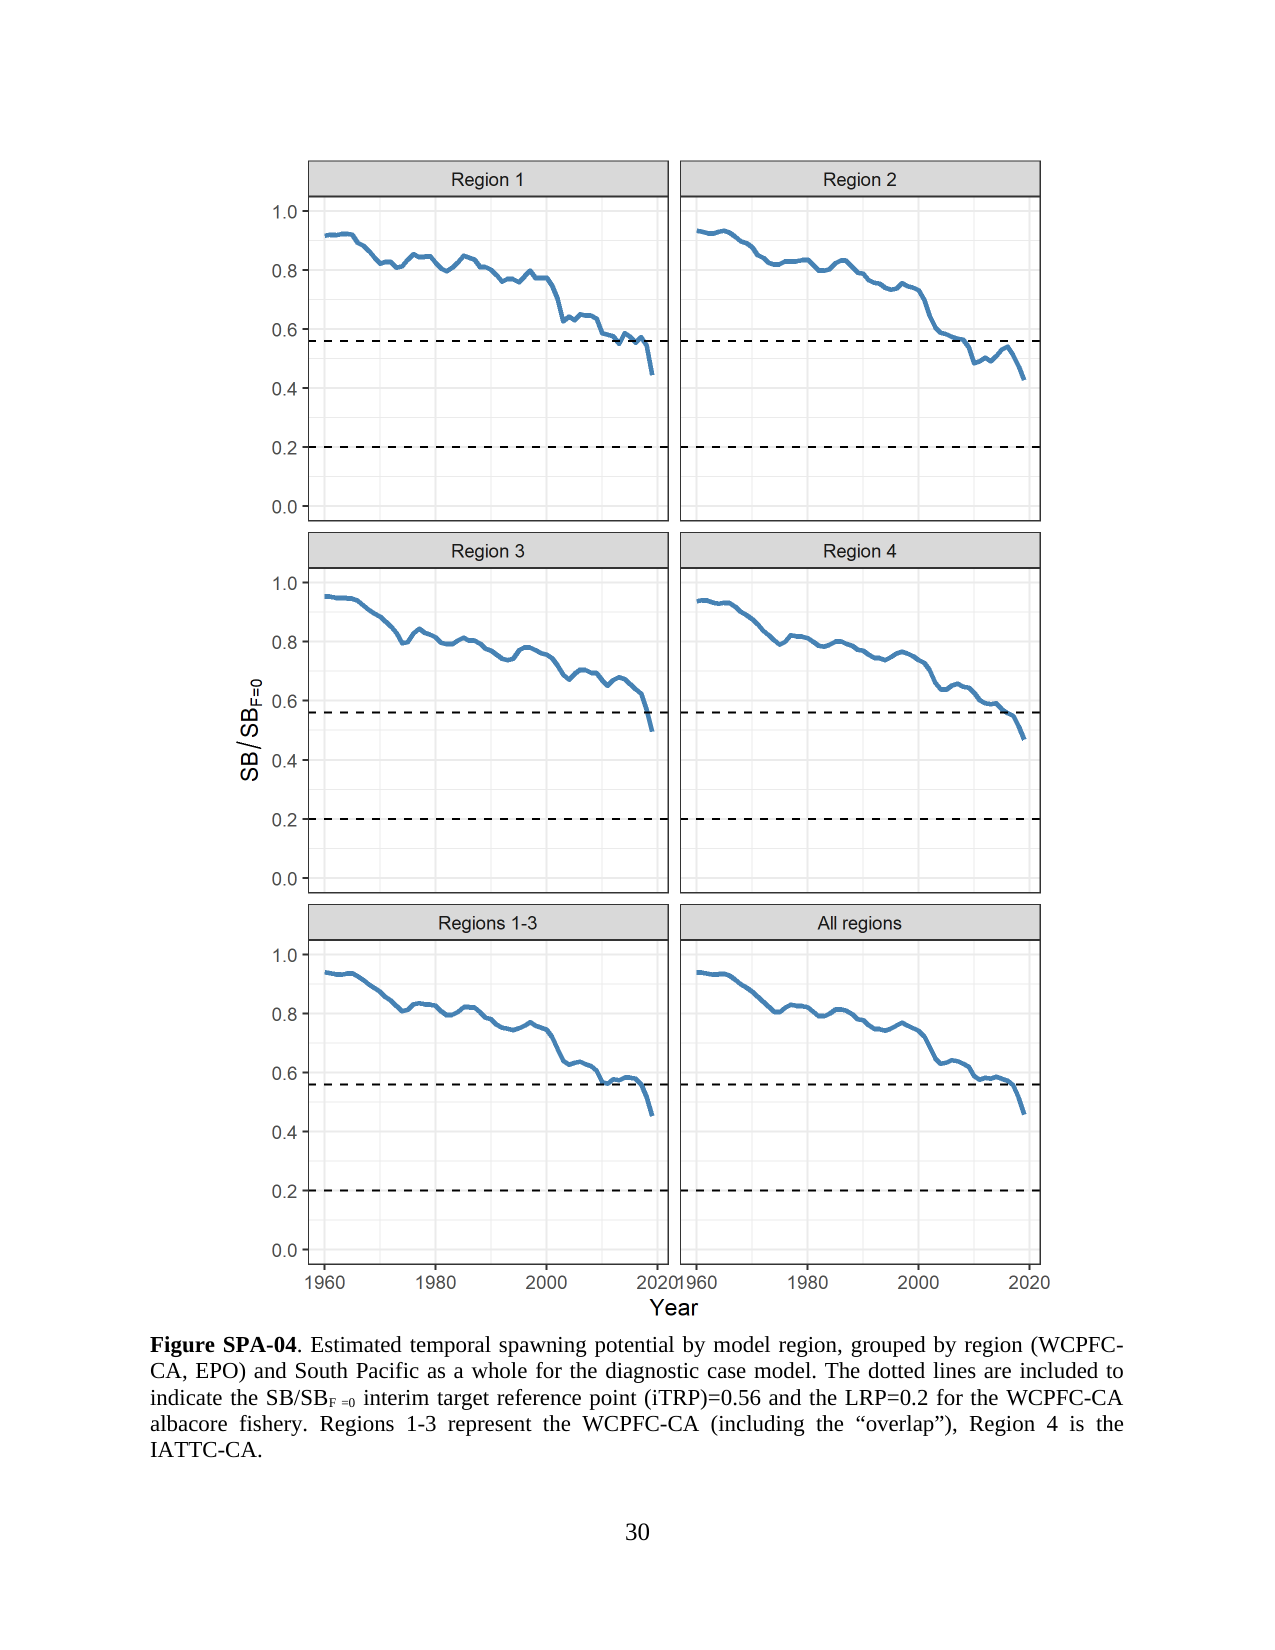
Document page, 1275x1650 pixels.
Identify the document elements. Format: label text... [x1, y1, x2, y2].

picture [225, 150, 1052, 1331]
text Figure SPA-04. Estimated temporal spawning potential by model region, grouped by region (WCPFC-CA, EPO) and South Pacific as a whole for the diagnostic case model. The dotted lines are included to indicate the SB/SBF =0 interim target reference point (iTRP)=0.56 and the LRP=0.2 for the WCPFC-CA albacore fishery. Regions 1-3 represent the WCPFC-CA (including the “overlap”), Region 4 is the IATTC-CA. [150, 1331, 1125, 1463]
